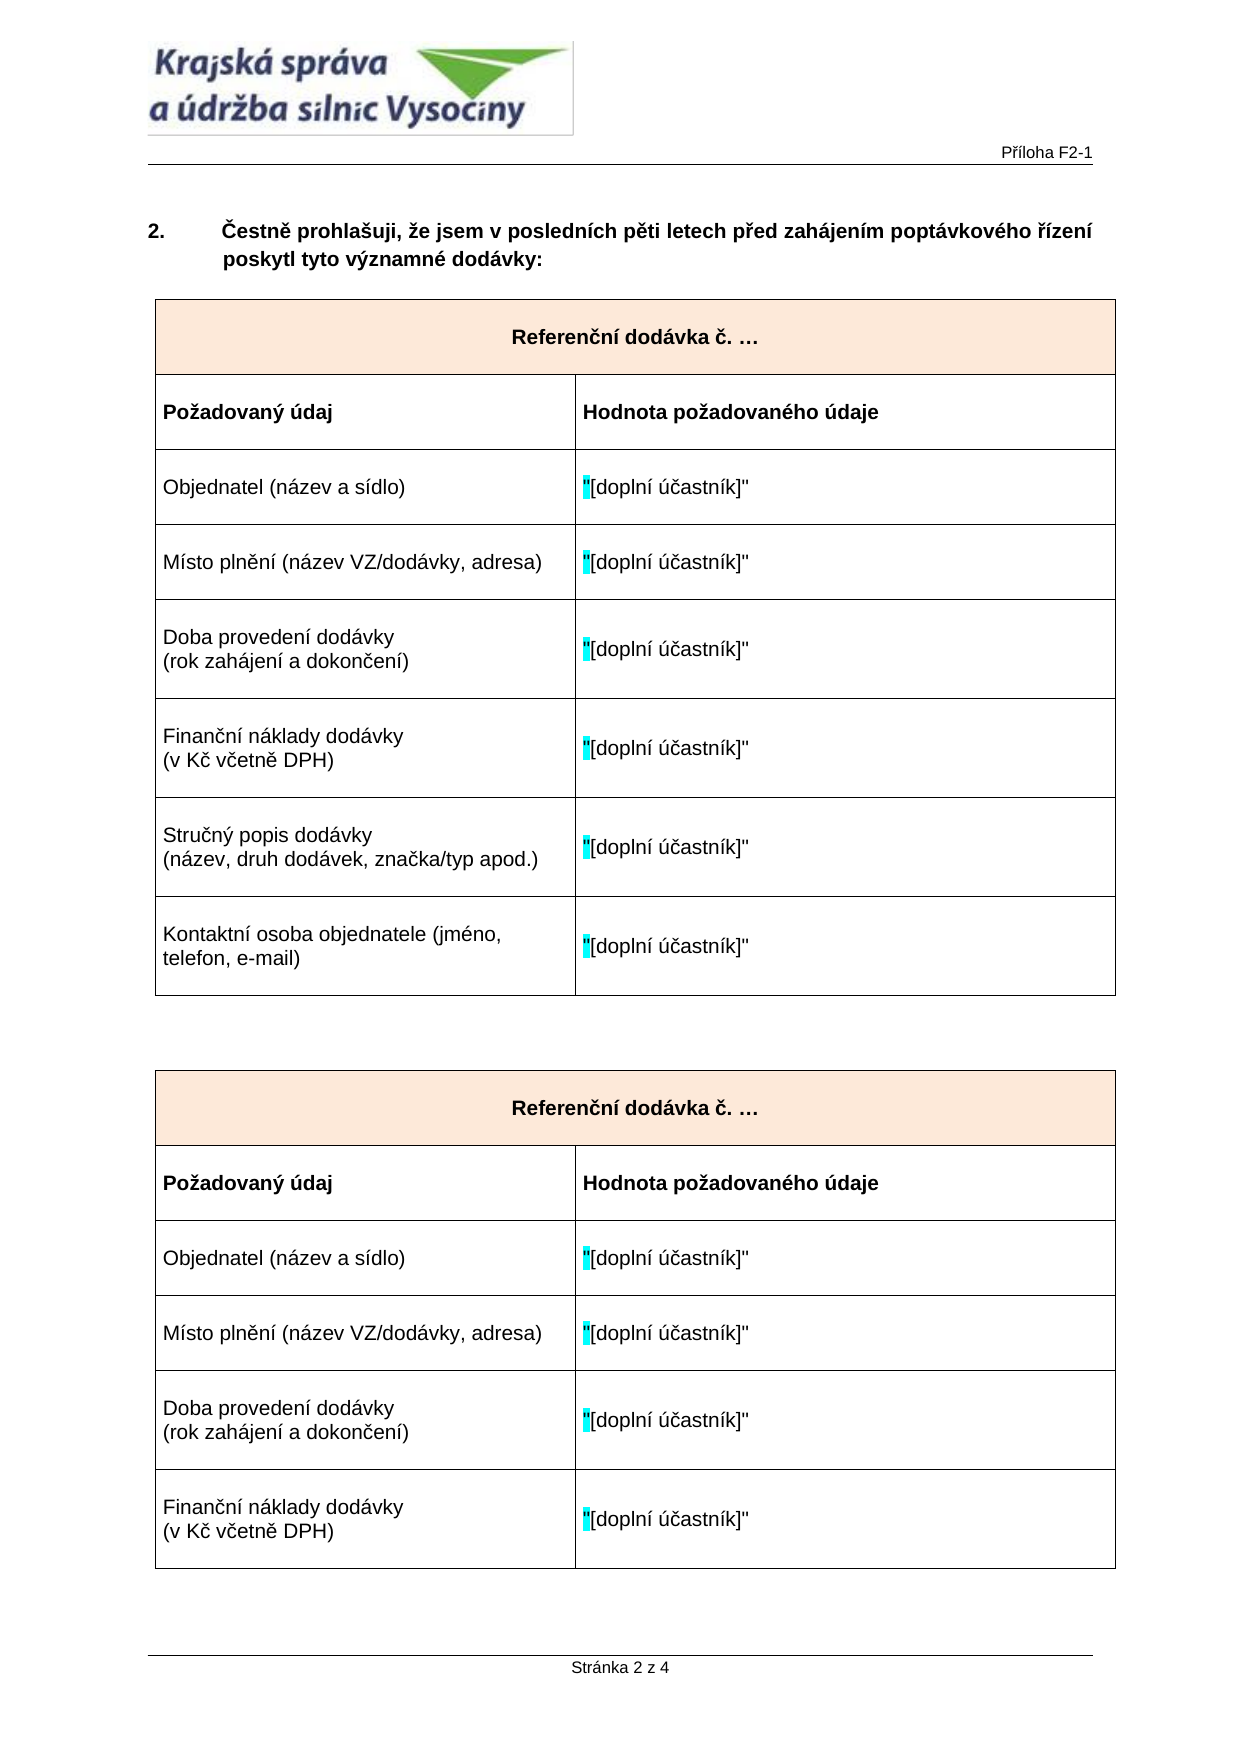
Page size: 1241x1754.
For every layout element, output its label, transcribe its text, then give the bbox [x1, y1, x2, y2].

table_cell Doba provedení dodávky (rok zahájení a dokončení) [156, 600, 575, 698]
table_cell Objednatel (název a sídlo) [156, 450, 575, 524]
table_cell Finanční náklady dodávky (v Kč včetně DPH) [156, 699, 575, 797]
table_cell Doba provedení dodávky (rok zahájení a dokončení) [156, 1371, 575, 1469]
table_cell Stručný popis dodávky (název, druh dodávek, značka/typ apod.) [156, 798, 575, 896]
table_cell [576, 1470, 1115, 1568]
table_header Referenční dodávka č. … [156, 300, 1115, 374]
list Čestně prohlašuji, že jsem v posledních pěti letech před zahájením poptávkového řízení poskytl tyto významné dodávky: [148, 219, 1093, 271]
table_cell Finanční náklady dodávky (v Kč včetně DPH) [156, 1470, 575, 1568]
table_cell Kontaktní osoba objednatele (jméno, telefon, e-mail) [156, 897, 575, 995]
table_cell [576, 897, 1115, 995]
table_cell Objednatel (název a sídlo) [156, 1221, 575, 1295]
table_cell Hodnota požadovaného údaje [576, 375, 1115, 449]
table_cell [576, 450, 1115, 524]
table_cell Hodnota požadovaného údaje [576, 1146, 1115, 1220]
table_cell [576, 1296, 1115, 1370]
table_cell [576, 699, 1115, 797]
table_cell Místo plnění (název VZ/dodávky, adresa) [156, 525, 575, 599]
table_cell [576, 1371, 1115, 1469]
picture [147, 41, 574, 137]
table_cell [576, 600, 1115, 698]
table_cell [576, 525, 1115, 599]
table_cell Požadovaný údaj [156, 375, 575, 449]
table_cell Místo plnění (název VZ/dodávky, adresa) [156, 1296, 575, 1370]
table_cell [576, 798, 1115, 896]
table_cell Požadovaný údaj [156, 1146, 575, 1220]
table_cell [576, 1221, 1115, 1295]
table_header Referenční dodávka č. … [156, 1071, 1115, 1145]
